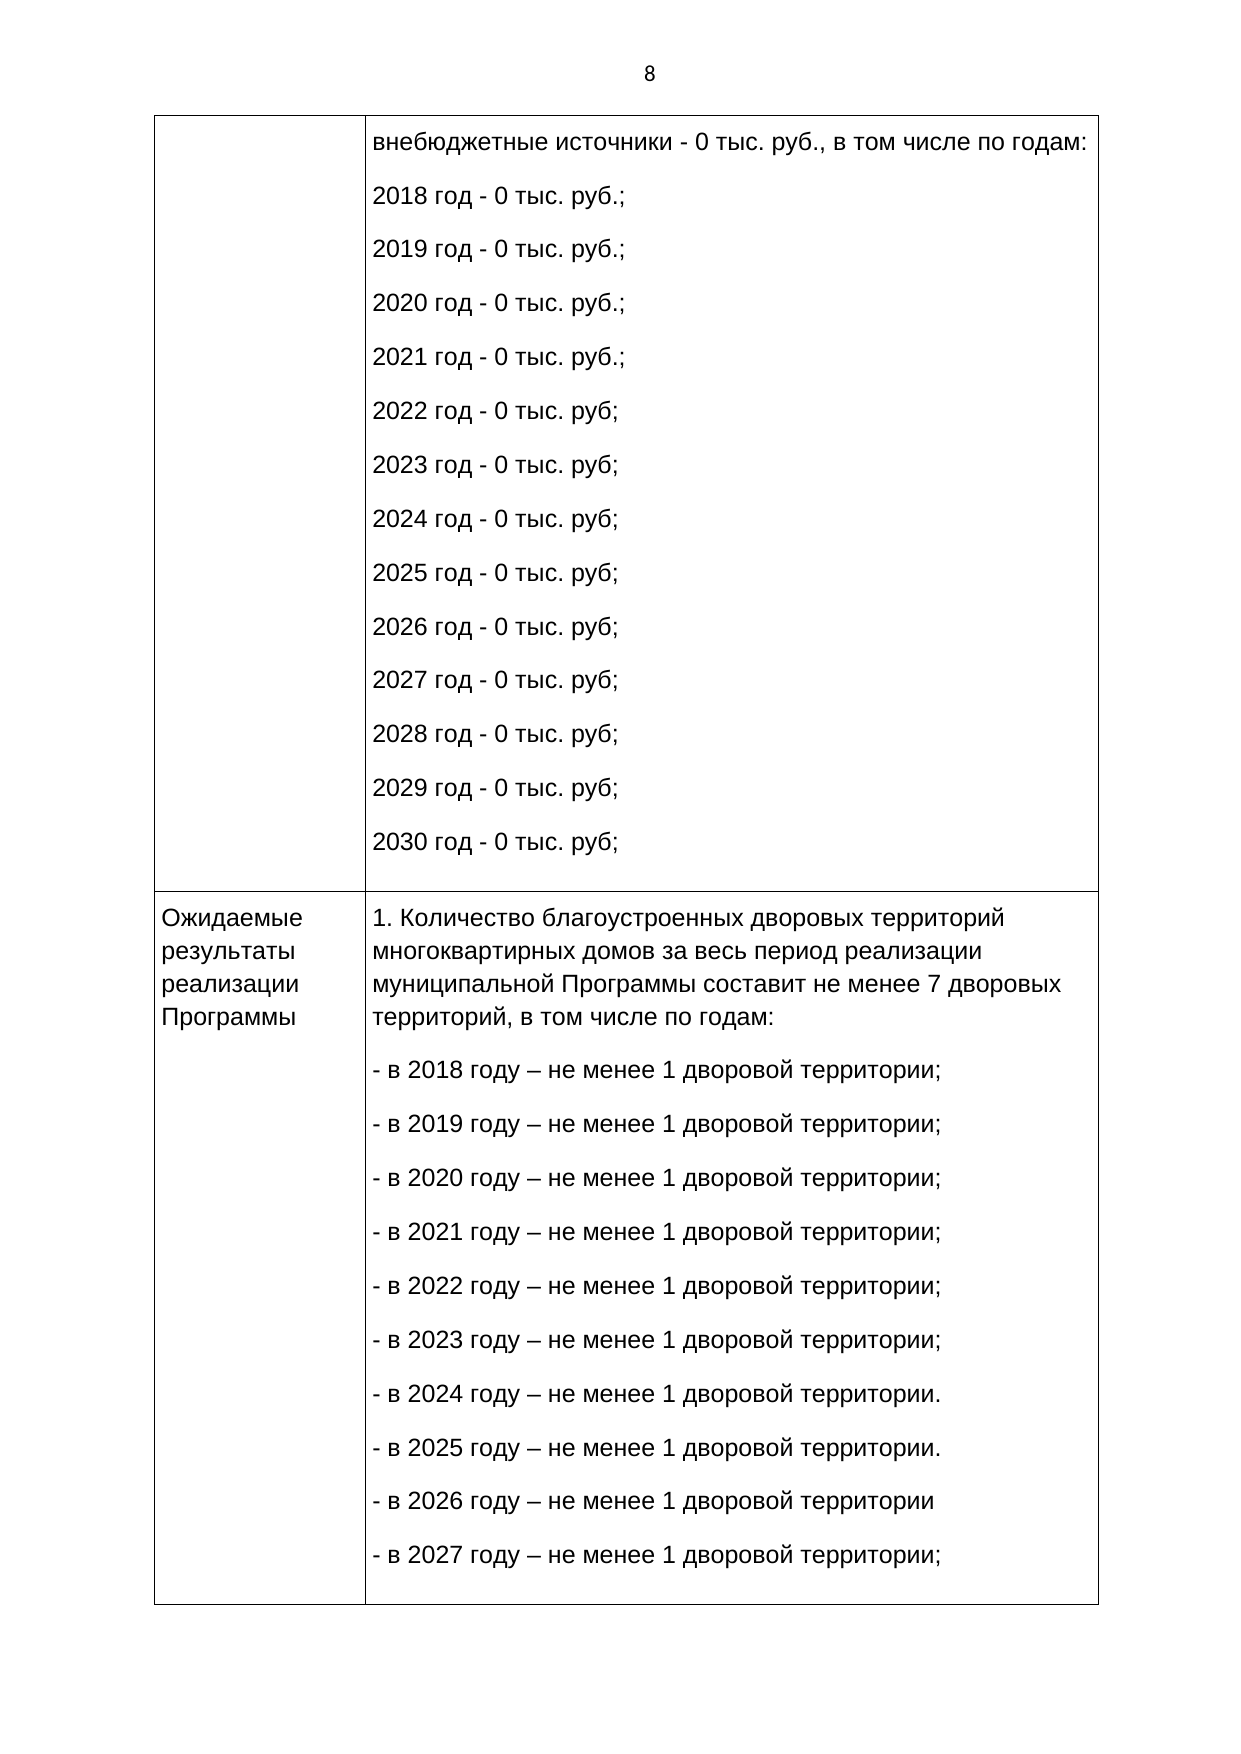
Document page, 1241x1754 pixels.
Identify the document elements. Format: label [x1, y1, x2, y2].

table_cell [366, 116, 1098, 891]
table_cell [155, 116, 365, 891]
table_cell [366, 892, 1098, 1604]
table_cell [155, 892, 365, 1604]
